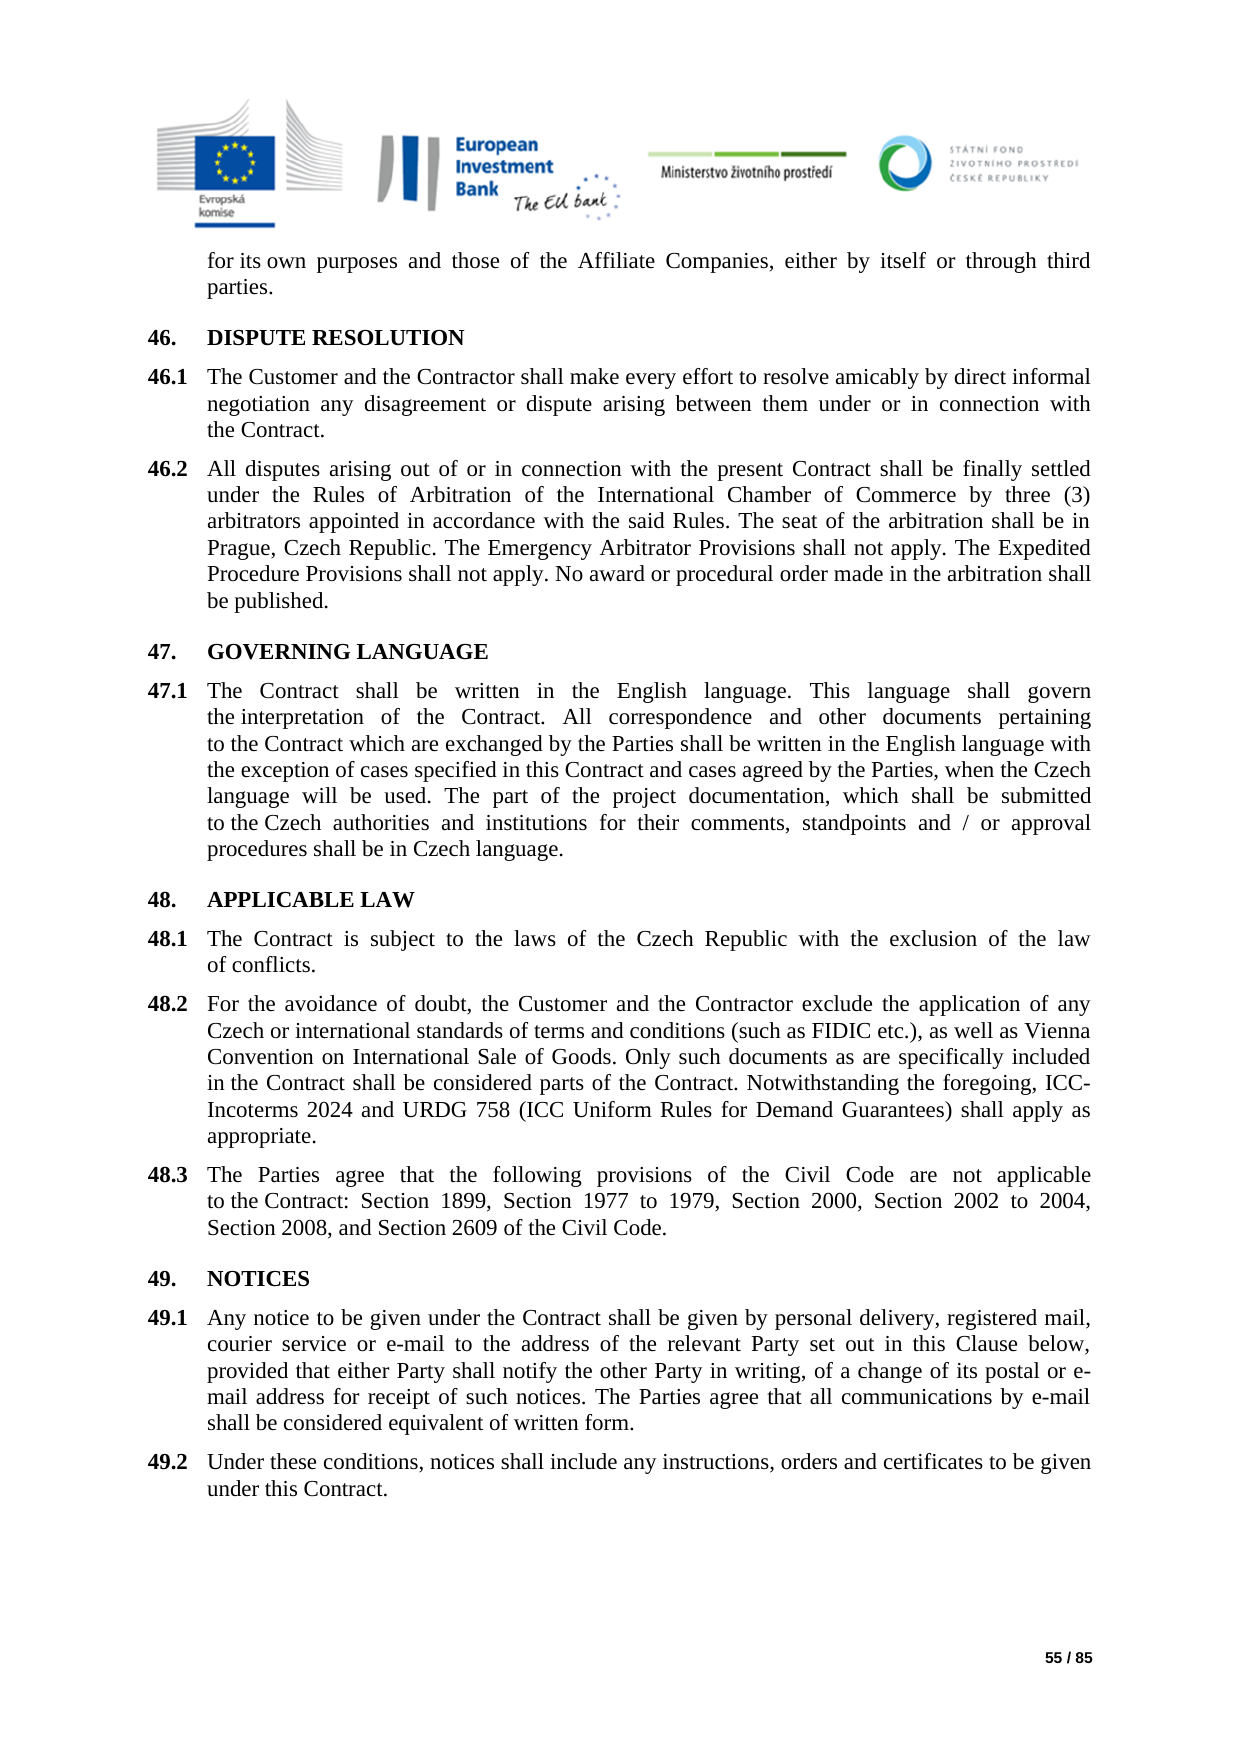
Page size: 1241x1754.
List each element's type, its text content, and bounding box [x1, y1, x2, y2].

text For the avoidance of doubt, the Customer and the Contractor exclude the application of any Czech or international standards of terms and conditions (such as FIDIC etc.), as well as Vienna Convention on International Sale of Goods. Only such documents as are specifically included in the Contract shall be considered parts of the Contract. Notwithstanding the foregoing, ICC-Incoterms 2024 and URDG 758 (ICC Uniform Rules for Demand Guarantees) shall apply as appropriate. [148, 990, 1092, 1148]
text Under these conditions, notices shall include any instructions, orders and certificates to be given under this Contract. [148, 1448, 1092, 1501]
text DISPUTE RESOLUTION [148, 324, 1092, 351]
text The Contract shall be written in the English language. This language shall govern the interpretation of the Contract. All correspondence and other documents pertaining to the Contract which are exchanged by the Parties shall be written in the English language with the exception of cases specified in this Contract and cases agreed by the Parties, when the Czech language will be used. The part of the project documentation, which shall be submitted to the Czech authorities and institutions for their comments, standpoints and / or approval procedures shall be in Czech language. [148, 677, 1092, 861]
text The Parties agree that the following provisions of the Civil Code are not applicable to the Contract: Section 1899, Section 1977 to 1979, Section 2000, Section 2002 to 2004, Section 2008, and Section 2609 of the Civil Code. [148, 1161, 1092, 1240]
text APPLICABLE LAW [148, 886, 1092, 913]
text NOTICES [148, 1265, 1092, 1291]
text The Contract is subject to the laws of the Czech Republic with the exclusion of the law of conflicts. [148, 925, 1092, 978]
text The Customer and the Contractor shall make every effort to resolve amicably by direct informal negotiation any disagreement or dispute arising between them under or in connection with the Contract. [148, 363, 1092, 442]
text GOVERNING LANGUAGE [148, 638, 1092, 664]
text All disputes arising out of or in connection with the present Contract shall be finally settled under the Rules of Arbitration of the International Chamber of Commerce by three (3) arbitrators appointed in accordance with the said Rules. The seat of the arbitration shall be in Prague, Czech Republic. The Emergency Arbitrator Provisions shall not apply. The Expedited Procedure Provisions shall not apply. No award or procedural order made in the arbitration shall be published. [148, 455, 1092, 613]
text Any notice to be given under the Contract shall be given by personal delivery, registered mail, courier service or e-mail to the address of the relevant Party set out in this Clause below, provided that either Party shall notify the other Party in writing, of a change of its postal or e-mail address for receipt of such notices. The Parties agree that all communications by e-mail shall be considered equivalent of written form. [148, 1304, 1092, 1436]
picture [147, 87, 1093, 235]
